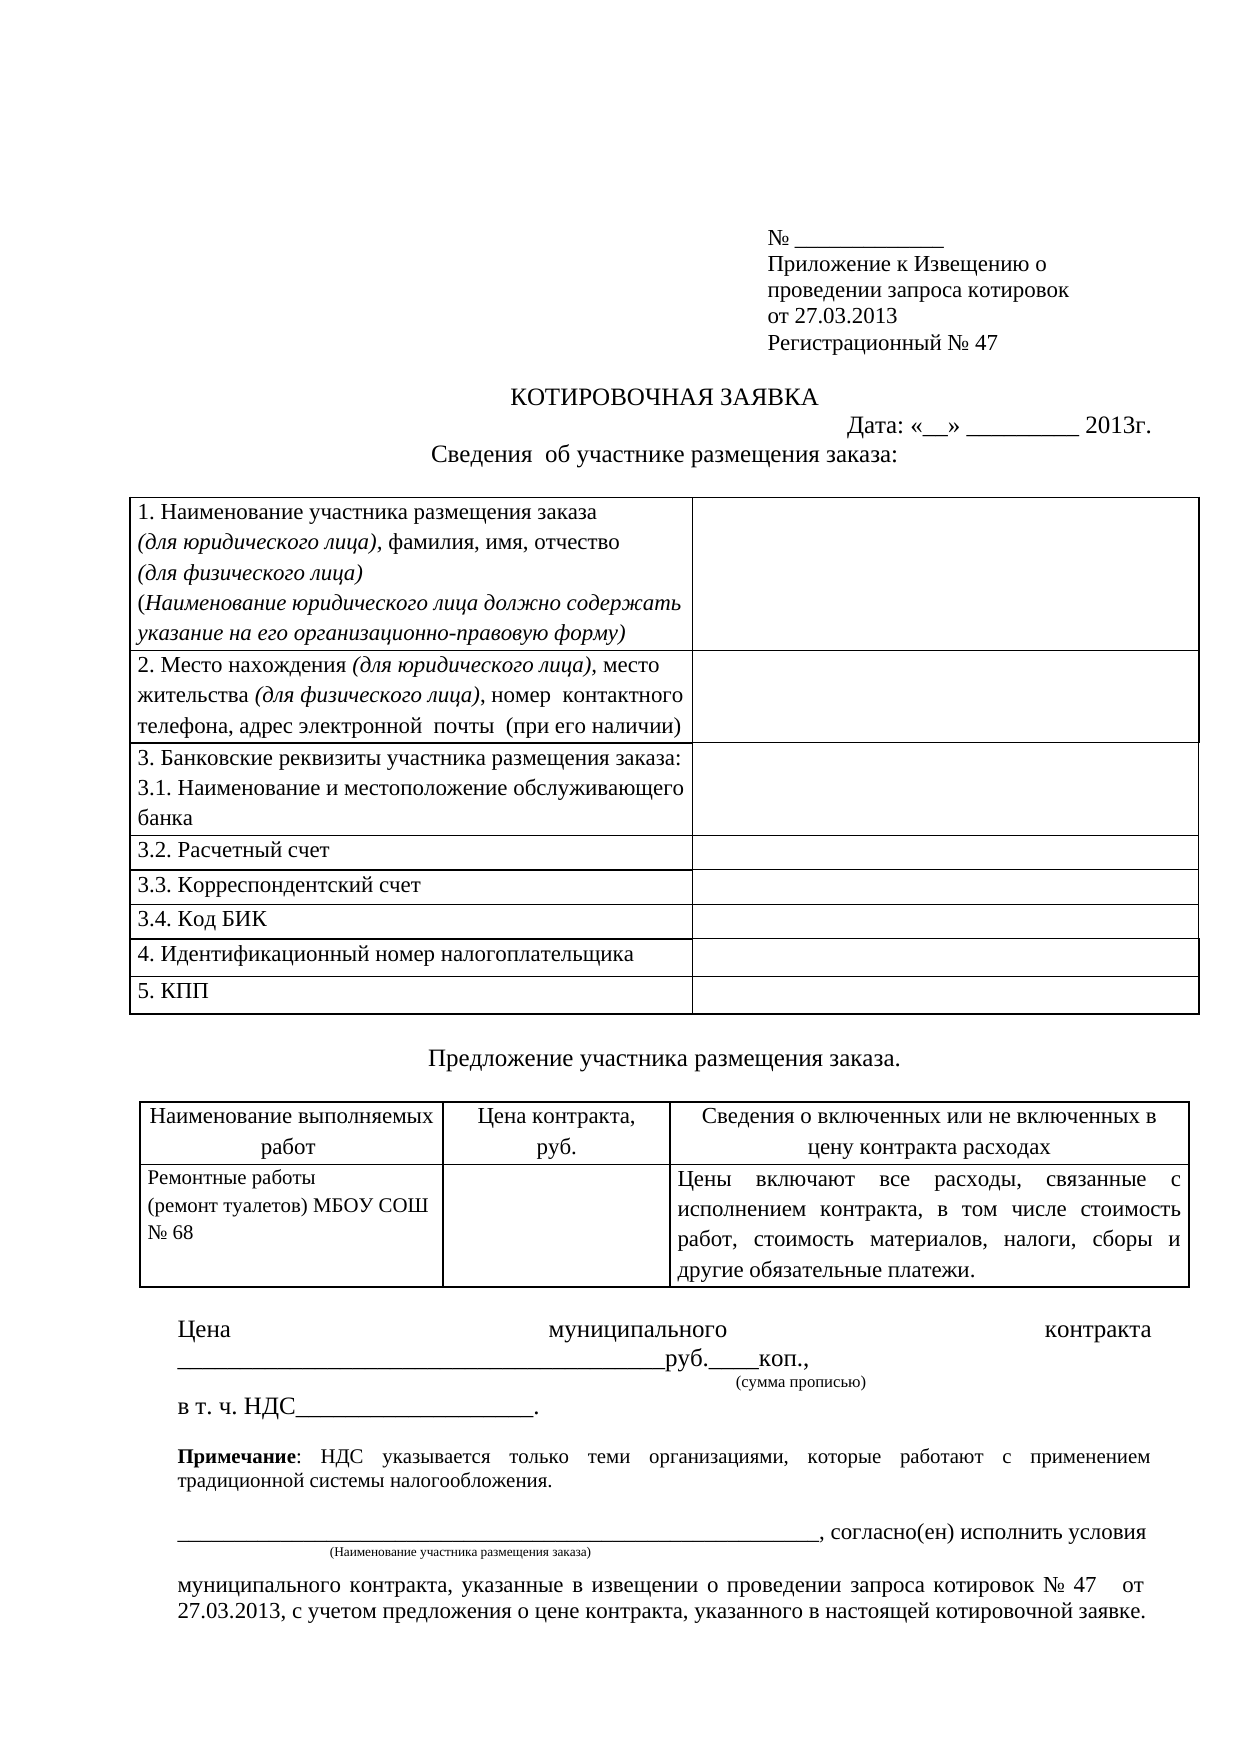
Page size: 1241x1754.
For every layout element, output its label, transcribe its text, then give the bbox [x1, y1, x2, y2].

table_header Сведения о включенных или не включенных в цену контракта расходах [671, 1103, 1188, 1163]
table_cell Цены включают все расходы, связанные с исполнением контракта, в том числе стоимость работ, стоимость материалов, налоги, сборы и другие обязательные платежи. [671, 1165, 1188, 1286]
text Цена муниципального контракта _______________________________________руб.____коп., [177, 1314, 1152, 1372]
table_cell 3.2. Расчетный счет [131, 836, 692, 869]
table_cell [693, 743, 1198, 834]
text в т. ч. НДС___________________. [177, 1391, 1152, 1419]
table_cell [693, 905, 1198, 938]
table_cell [693, 836, 1198, 869]
text проведении запроса котировок [767, 276, 1152, 303]
table_header 1. Наименование участника размещения заказа (для юридического лица), фамилия, имя, отчество (для физического лица) (Наименование юридического лица должно содержать указание на его организационно-правовую форму) [131, 498, 692, 650]
table_cell 3.4. Код БИК [131, 905, 692, 938]
text КОТИРОВОЧНАЯ ЗАЯВКА [177, 382, 1152, 410]
text Примечание: НДС указывается только теми организациями, которые работают с применением традиционной системы налогообложения. [177, 1444, 1152, 1492]
table_cell 2. Место нахождения (для юридического лица), место жительства (для физического лица), номер контактного телефона, адрес электронной почты (при его наличии) [131, 651, 692, 742]
text Регистрационный № 47 [767, 329, 1152, 355]
table_cell 3. Банковские реквизиты участника размещения заказа: 3.1. Наименование и местоположение обслуживающего банка [131, 744, 692, 834]
text (Наименование участника размещения заказа) [177, 1544, 1152, 1571]
text (сумма прописью) [177, 1372, 1152, 1391]
table_cell [693, 870, 1198, 904]
table_cell 4. Идентификационный номер налогоплательщика [131, 940, 692, 976]
table_header [693, 498, 1198, 650]
table_cell [693, 977, 1198, 1013]
table_cell 5. КПП [131, 977, 692, 1013]
text Предложение участника размещения заказа. [177, 1043, 1152, 1072]
table_cell [693, 651, 1198, 742]
text № _____________ [767, 223, 1152, 250]
text Приложение к Извещению о [767, 250, 1152, 276]
text ________________________________________________________, согласно(ен) исполнить условия [177, 1518, 1152, 1544]
text Сведения об участнике размещения заказа: [177, 439, 1152, 468]
text Дата: «__» _________ 2013г. [177, 410, 1152, 439]
text муниципального контракта, указанные в извещении о проведении запроса котировок № 47 от 27.03.2013, с учетом предложения о цене контракта, указанного в настоящей котировочной заявке. [177, 1571, 1152, 1623]
table_header Цена контракта, руб. [444, 1103, 669, 1163]
table_cell 3.3. Корреспондентский счет [131, 871, 692, 904]
table_cell [693, 939, 1198, 976]
table_header Наименование выполняемых работ [141, 1103, 442, 1163]
text от 27.03.2013 [767, 303, 1152, 329]
table_cell Ремонтные работы (ремонт туалетов) МБОУ СОШ № 68 [141, 1165, 442, 1286]
table_cell [444, 1165, 669, 1286]
